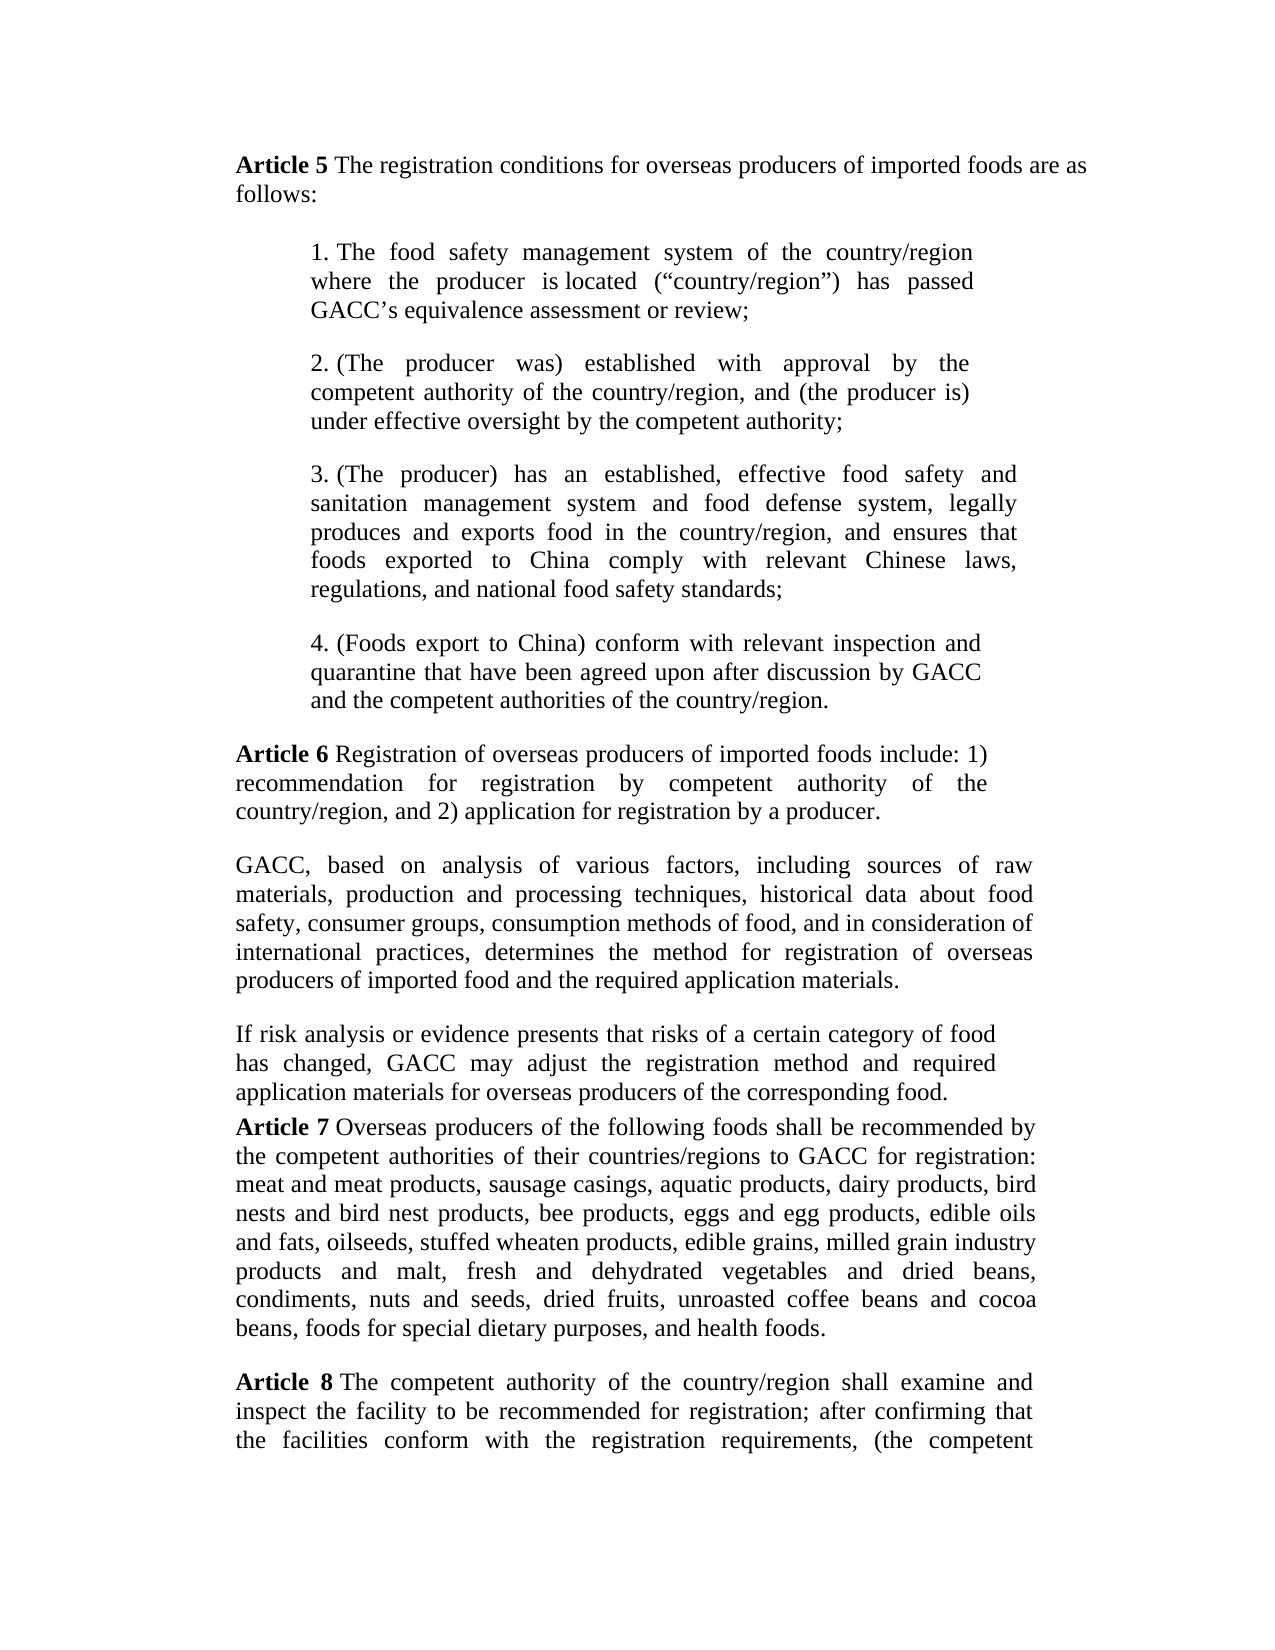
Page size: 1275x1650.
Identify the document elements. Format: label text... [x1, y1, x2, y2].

text 3. (The producer) has an established, effective food safety and sanitation management system and food defense system, legally produces and exports food in the country/region, and ensures that foods exported to China comply with relevant Chinese laws, regulations, and national food safety standards; [310, 459, 1018, 603]
text Article 6 Registration of overseas producers of imported foods include: 1) recommendation for registration by competent authority of the country/region, and 2) application for registration by a producer. [235, 739, 988, 825]
text 1. The food safety management system of the country/region where the producer is located (“country/region”) has passed GACC’s equivalence assessment or review; [310, 237, 974, 323]
text GACC, based on analysis of various factors, including sources of raw materials, production and processing techniques, historical data about food safety, consumer groups, consumption methods of food, and in consideration of international practices, determines the method for registration of overseas producers of imported food and the required application materials. [235, 850, 1034, 994]
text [235, 1367, 1034, 1453]
text Article 5 The registration conditions for overseas producers of imported foods are as follows: [235, 150, 1087, 207]
text 4. (Foods export to China) conform with relevant inspection and quarantine that have been agreed upon after discussion by GACC and the competent authorities of the country/region. [310, 628, 982, 714]
text If risk analysis or evidence presents that risks of a certain category of food has changed, GACC may adjust the registration method and required application materials for overseas producers of the corresponding food. [235, 1019, 997, 1106]
text Article 7 Overseas producers of the following foods shall be recommended by the competent authorities of their countries/regions to GACC for registration: meat and meat products, sausage casings, aquatic products, dairy products, bird nests and bird nest products, bee products, eggs and egg products, edible oils and fats, oilseeds, stuffed wheaten products, edible grains, milled grain industry products and malt, fresh and dehydrated vegetables and dried beans, condiments, nuts and seeds, dried fruits, unroasted coffee beans and cocoa beans, foods for special dietary purposes, and health foods. [235, 1112, 1037, 1342]
text 2. (The producer was) established with approval by the competent authority of the country/region, and (the producer is) under effective oversight by the competent authority; [310, 348, 970, 435]
